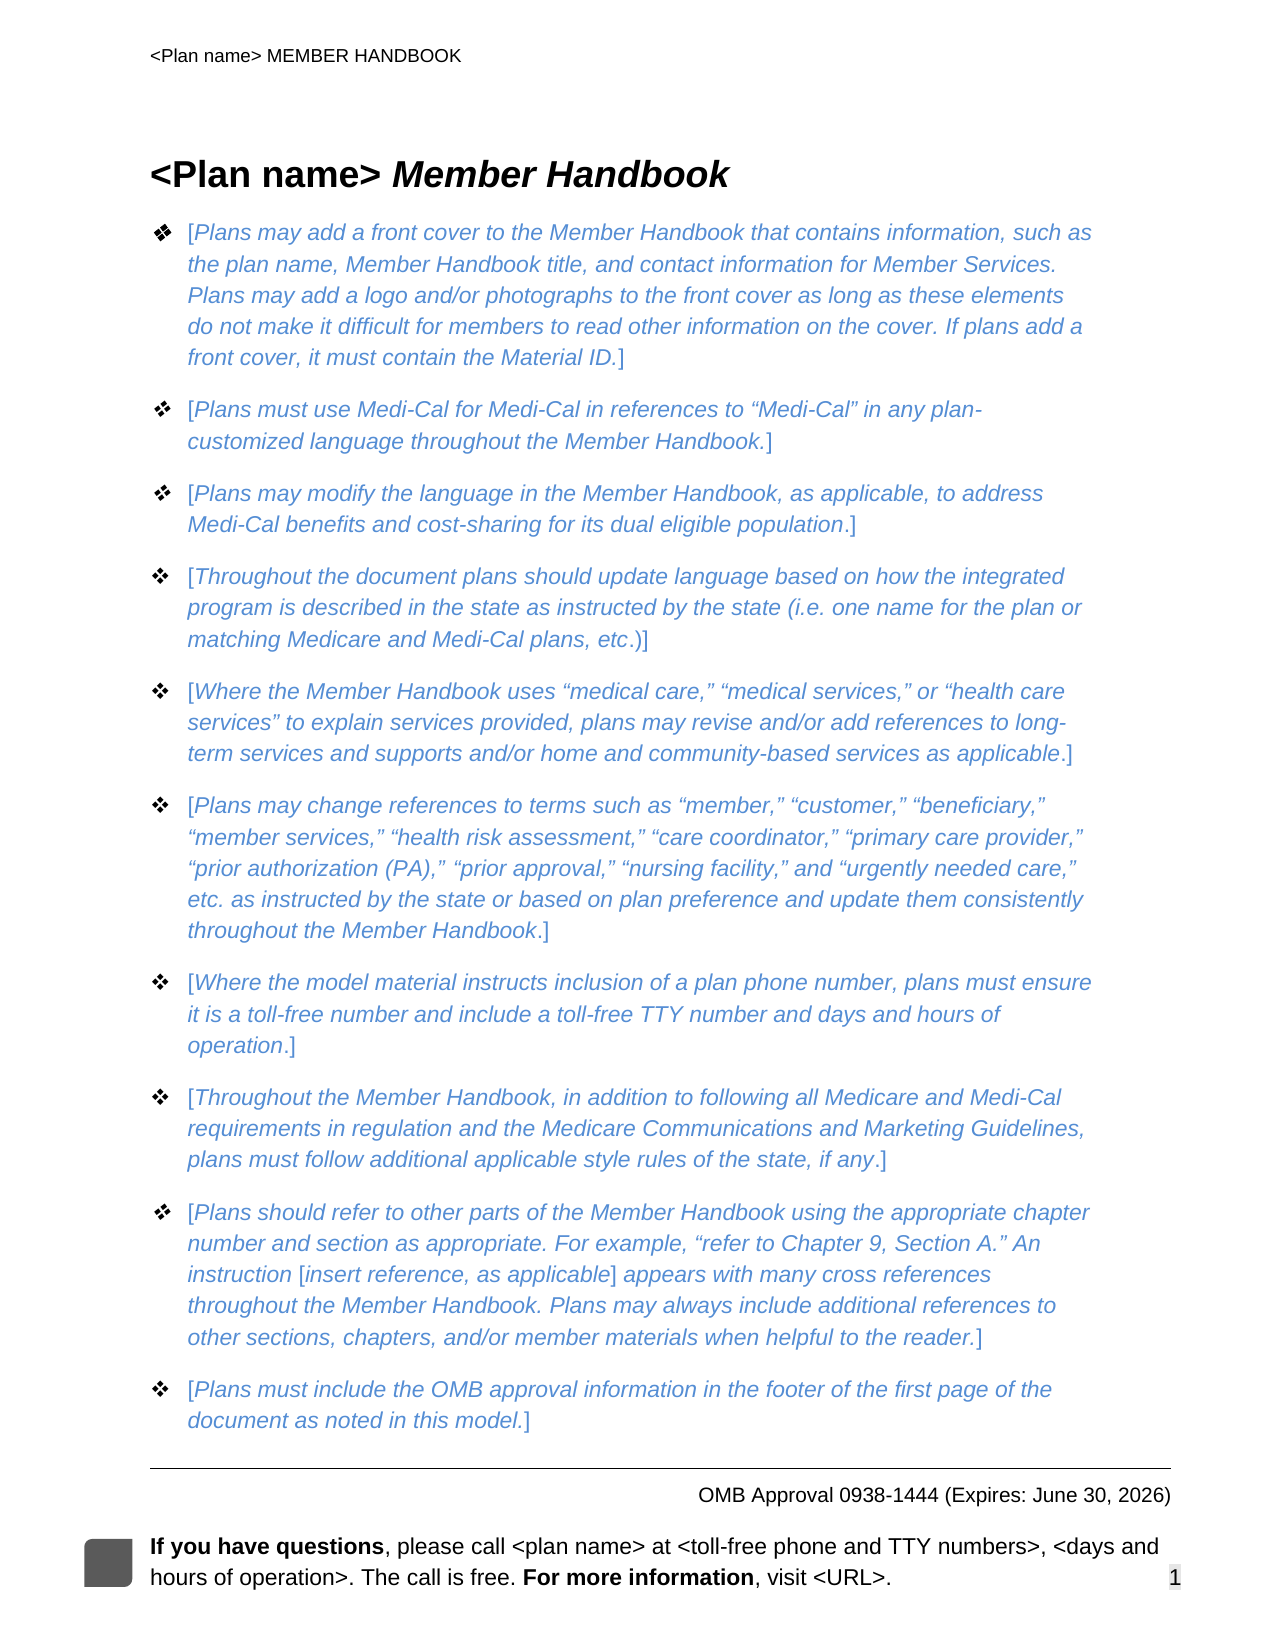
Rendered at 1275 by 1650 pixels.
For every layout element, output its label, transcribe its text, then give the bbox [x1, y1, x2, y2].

list [Plans may modify the language in the Member Handbook, as applicable, to address Medi-Cal benefits and cost-sharing for its dual eligible population.] [150, 476, 1096, 539]
list [Where the model material instructs inclusion of a plan phone number, plans must ensure it is a toll-free number and include a toll-free TTY number and days and hours of operation.] [150, 966, 1096, 1059]
title <Plan name> Member Handbook [150, 157, 1171, 195]
list [Where the Member Handbook uses “medical care,” “medical services,” or “health care services” to explain services provided, plans may revise and/or add references to long-term services and supports and/or home and community-based services as applicable.] [150, 674, 1096, 768]
list [Plans should refer to other parts of the Member Handbook using the appropriate chapter number and section as appropriate. For example, “refer to Chapter 9, Section A.” An instruction [insert reference, as applicable] appears with many cross references throughout the Member Handbook. Plans may always include additional references to other sections, chapters, and/or member materials when helpful to the reader.] [150, 1195, 1096, 1351]
list [Plans may change references to terms such as “member,” “customer,” “beneficiary,” “member services,” “health risk assessment,” “care coordinator,” “primary care provider,” “prior authorization (PA),” “prior approval,” “nursing facility,” and “urgently needed care,” etc. as instructed by the state or based on plan preference and update them consistently throughout the Member Handbook.] [150, 789, 1096, 945]
list [Throughout the Member Handbook, in addition to following all Medicare and Medi-Cal requirements in regulation and the Medicare Communications and Marketing Guidelines, plans must follow additional applicable style rules of the state, if any.] [150, 1080, 1096, 1174]
list [Throughout the document plans should update language based on how the integrated program is described in the state as instructed by the state (i.e. one name for the plan or matching Medicare and Medi-Cal plans, etc.)] [150, 559, 1096, 653]
list [Plans must use Medi-Cal for Medi-Cal in references to “Medi-Cal” in any plan-customized language throughout the Member Handbook.] [150, 393, 1096, 455]
list [Plans may add a front cover to the Member Handbook that contains information, such as the plan name, Member Handbook title, and contact information for Member Services. Plans may add a logo and/or photographs to the front cover as long as these elements do not make it difficult for members to read other information on the cover. If plans add a front cover, it must contain the Material ID.] [150, 216, 1096, 372]
list [Plans must include the OMB approval information in the footer of the first page of the document as noted in this model.] [150, 1372, 1096, 1434]
